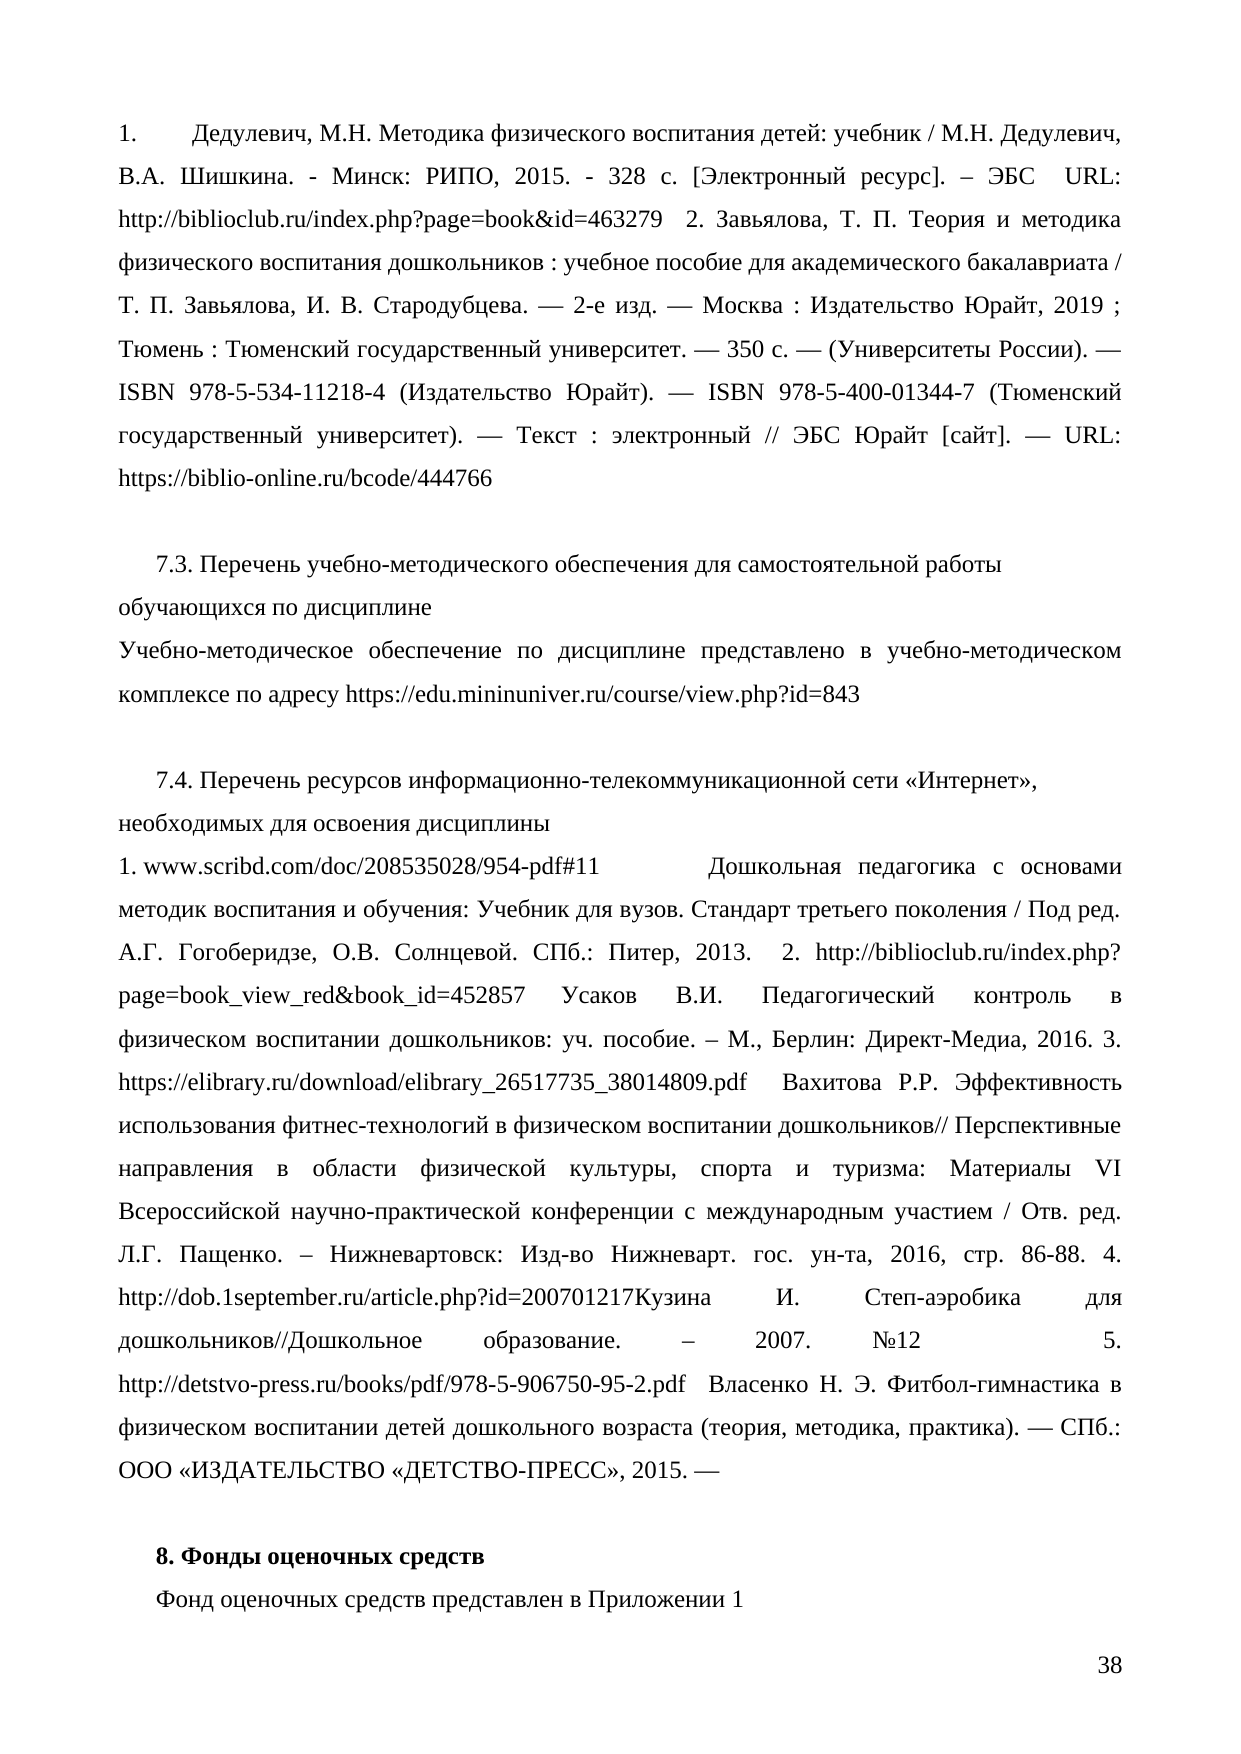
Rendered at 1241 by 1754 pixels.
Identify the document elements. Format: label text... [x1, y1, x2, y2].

subtitle 8. Фонды оценочных средств [118, 1541, 1122, 1570]
text Фонд оценочных средств представлен в Приложении 1 [118, 1584, 1122, 1613]
subtitle 7.4. Перечень ресурсов информационно-телекоммуникационной сети «Интернет», необходимых для освоения дисциплины [118, 765, 1122, 837]
text Учебно-методическое обеспечение по дисциплине представлено в учебно-методическом комплексе по адресу https://edu.mininuniver.ru/course/view.php?id=843 [118, 636, 1122, 707]
subtitle 7.3. Перечень учебно-методического обеспечения для самостоятельной работы обучающихся по дисциплине [118, 549, 1122, 621]
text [118, 118, 1122, 492]
text 1. www.scribd.com/doc/208535028/954-pdf#11 Дошкольная педагогика с основами методик воспитания и обучения: Учебник для вузов. Стандарт третьего поколения / Под ред. А.Г. Гогоберидзе, О.В. Солнцевой. СПб.: Питер, 2013. 2. http://biblioclub.ru/index.php? page=book_view_red&book_id=452857 Усаков В.И. Педагогический контроль в физическом воспитании дошкольников: уч. пособие. – М., Берлин: Директ-Медиа, 2016. 3. https://elibrary.ru/download/elibrary_26517735_38014809.pdf Вахитова Р.Р. Эффективность использования фитнес-технологий в физическом воспитании дошкольников// Перспективные направления в области физической культуры, спорта и туризма: Материалы VI Всероссийской научно-практической конференции с международным участием / Отв. ред. Л.Г. Пащенко. – Нижневартовск: Изд-во Нижневарт. гос. ун-та, 2016, стр. 86-88. 4. http://dob.1september.ru/article.php?id=200701217 Кузина И. Степ-аэробика для дошкольников//Дошкольное образование. – 2007. №12 5. http://detstvo-press.ru/books/pdf/978-5-906750-95-2.pdf Власенко Н. Э. Фитбол-гимнастика в физическом воспитании детей дошкольного возраста (теория, методика, практика). — СПб.: ООО «ИЗДАТЕЛЬСТВО «ДЕТСТВО-ПРЕСС», 2015. — [118, 851, 1122, 1484]
